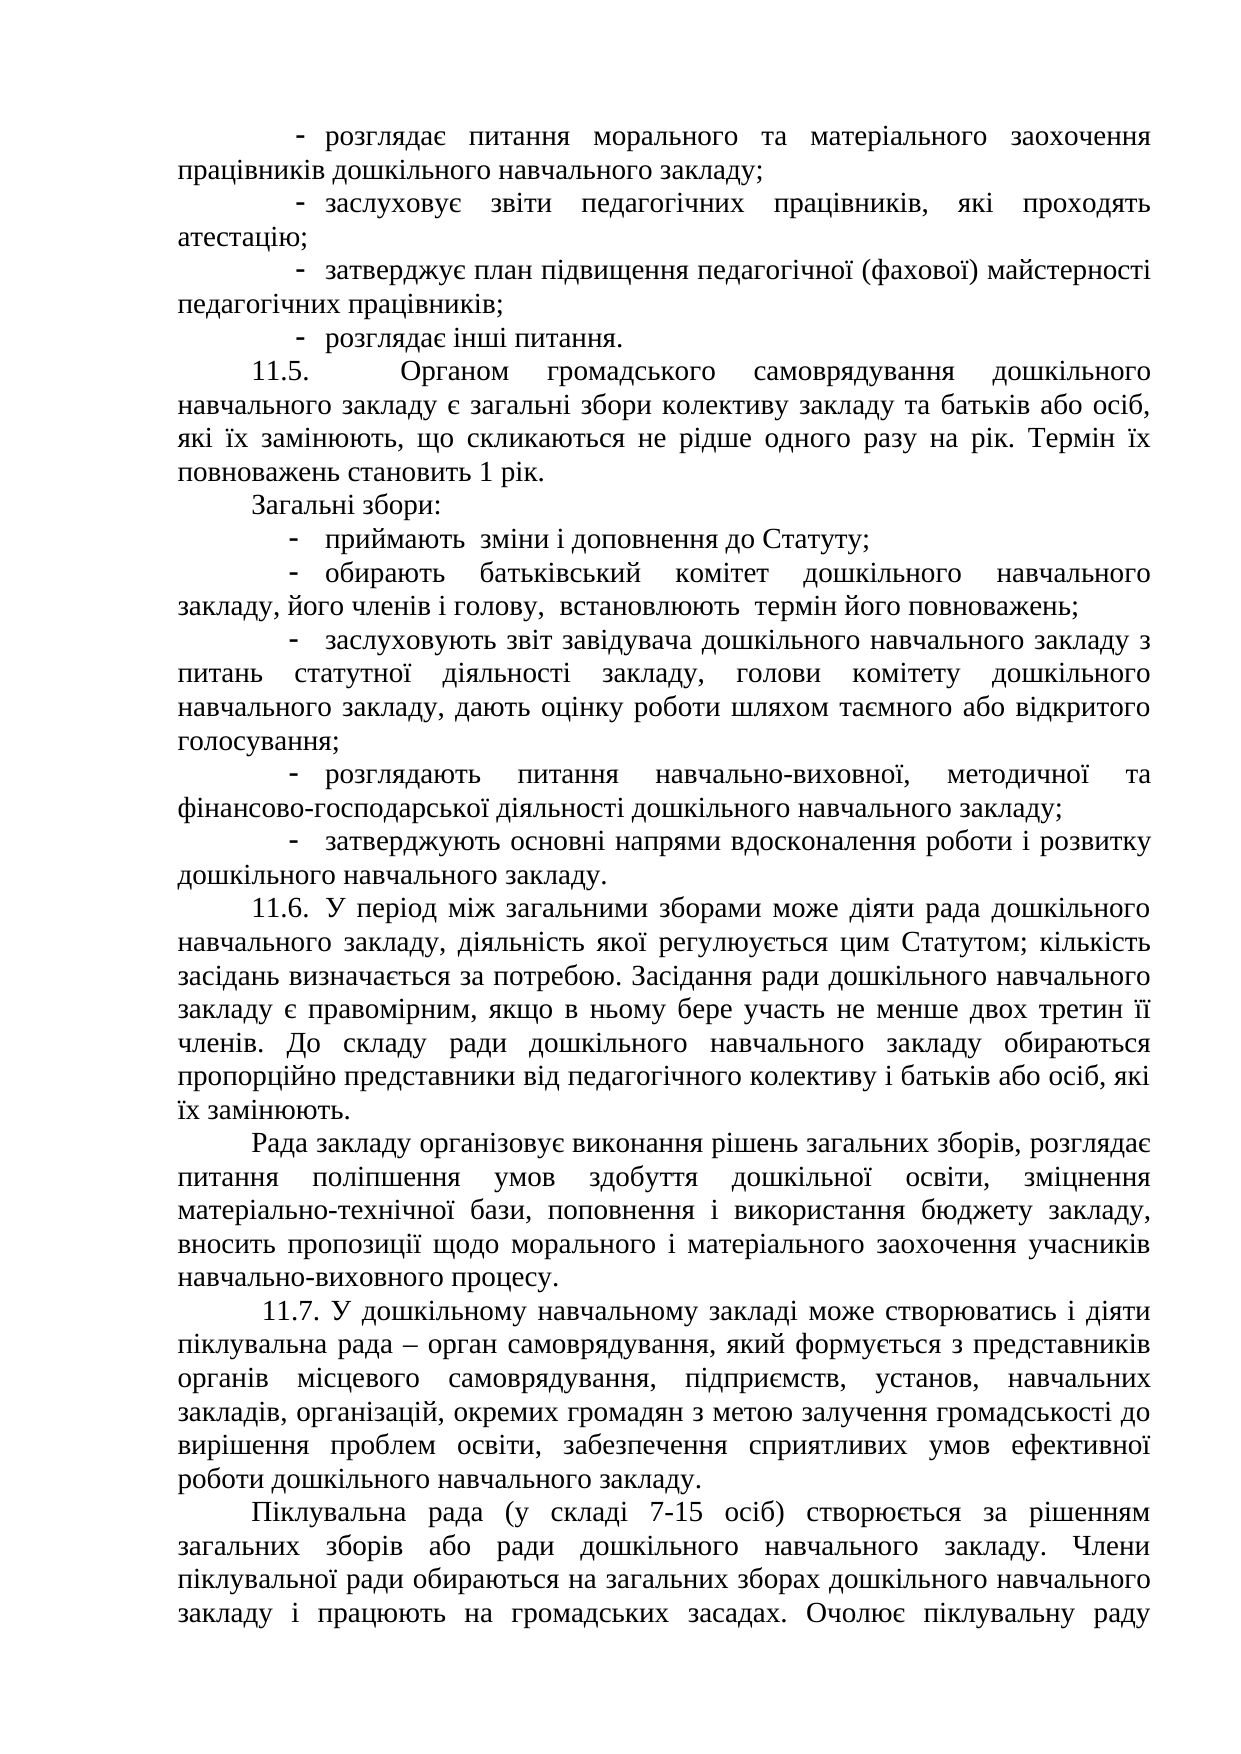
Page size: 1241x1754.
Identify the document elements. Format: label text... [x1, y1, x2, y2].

list приймають зміни і доповнення до Статуту; [177, 521, 1152, 555]
list Органом громадського самоврядування дошкільного навчального закладу є загальні збори колективу закладу та батьків або осіб, які їх замінюють, що скликаються не рідше одного разу на рік. Термін їх повноважень становить 1 рік. [177, 353, 1152, 487]
list розглядають питання навчально-виховної, методичної та фінансово-господарської діяльності дошкільного навчального закладу; [177, 756, 1152, 823]
list заслуховують звіт завідувача дошкільного навчального закладу з питань статутної діяльності закладу, голови комітету дошкільного навчального закладу, дають оцінку роботи шляхом таємного або відкритого голосування; [177, 622, 1152, 756]
list розглядає питання морального та матеріального заохочення працівників дошкільного навчального закладу; [177, 118, 1152, 185]
list заслуховує звіти педагогічних працівників, які проходять атестацію; [177, 185, 1152, 252]
list затверджує план підвищення педагогічної (фахової) майстерності педагогічних працівників; [177, 252, 1152, 320]
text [177, 1494, 1152, 1628]
list розглядає інші питання. [177, 320, 1152, 353]
list У період між загальними зборами може діяти рада дошкільного навчального закладу, діяльність якої регулюується цим Статутом; кількість засідань визначається за потребою. Засідання ради дошкільного навчального закладу є правомірним, якщо в ньому бере участь не менше двох третин її членів. До складу ради дошкільного навчального закладу обираються пропорційно представники від педагогічного колективу і батьків або осіб, які їх замінюють. [177, 891, 1152, 1125]
text Рада закладу організовує виконання рішень загальних зборів, розглядає питання поліпшення умов здобуття дошкільної освіти, зміцнення матеріально-технічної бази, поповнення і використання бюджету закладу, вносить пропозиції щодо морального і матеріального заохочення учасників навчально-виховного процесу. [177, 1125, 1152, 1293]
text Загальні збори: [251, 487, 1152, 521]
list обирають батьківський комітет дошкільного навчального закладу, його членів і голову, встановлюють термін його повноважень; [177, 555, 1152, 622]
list затверджують основні напрями вдосконалення роботи і розвитку дошкільного навчального закладу. [177, 823, 1152, 891]
text 11.7. У дошкільному навчальному закладі може створюватись і діяти піклувальна рада – орган самоврядування, який формується з представників органів місцевого самоврядування, підприємств, установ, навчальних закладів, організацій, окремих громадян з метою залучення громадськості до вирішення проблем освіти, забезпечення сприятливих умов ефективної роботи дошкільного навчального закладу. [177, 1293, 1152, 1494]
